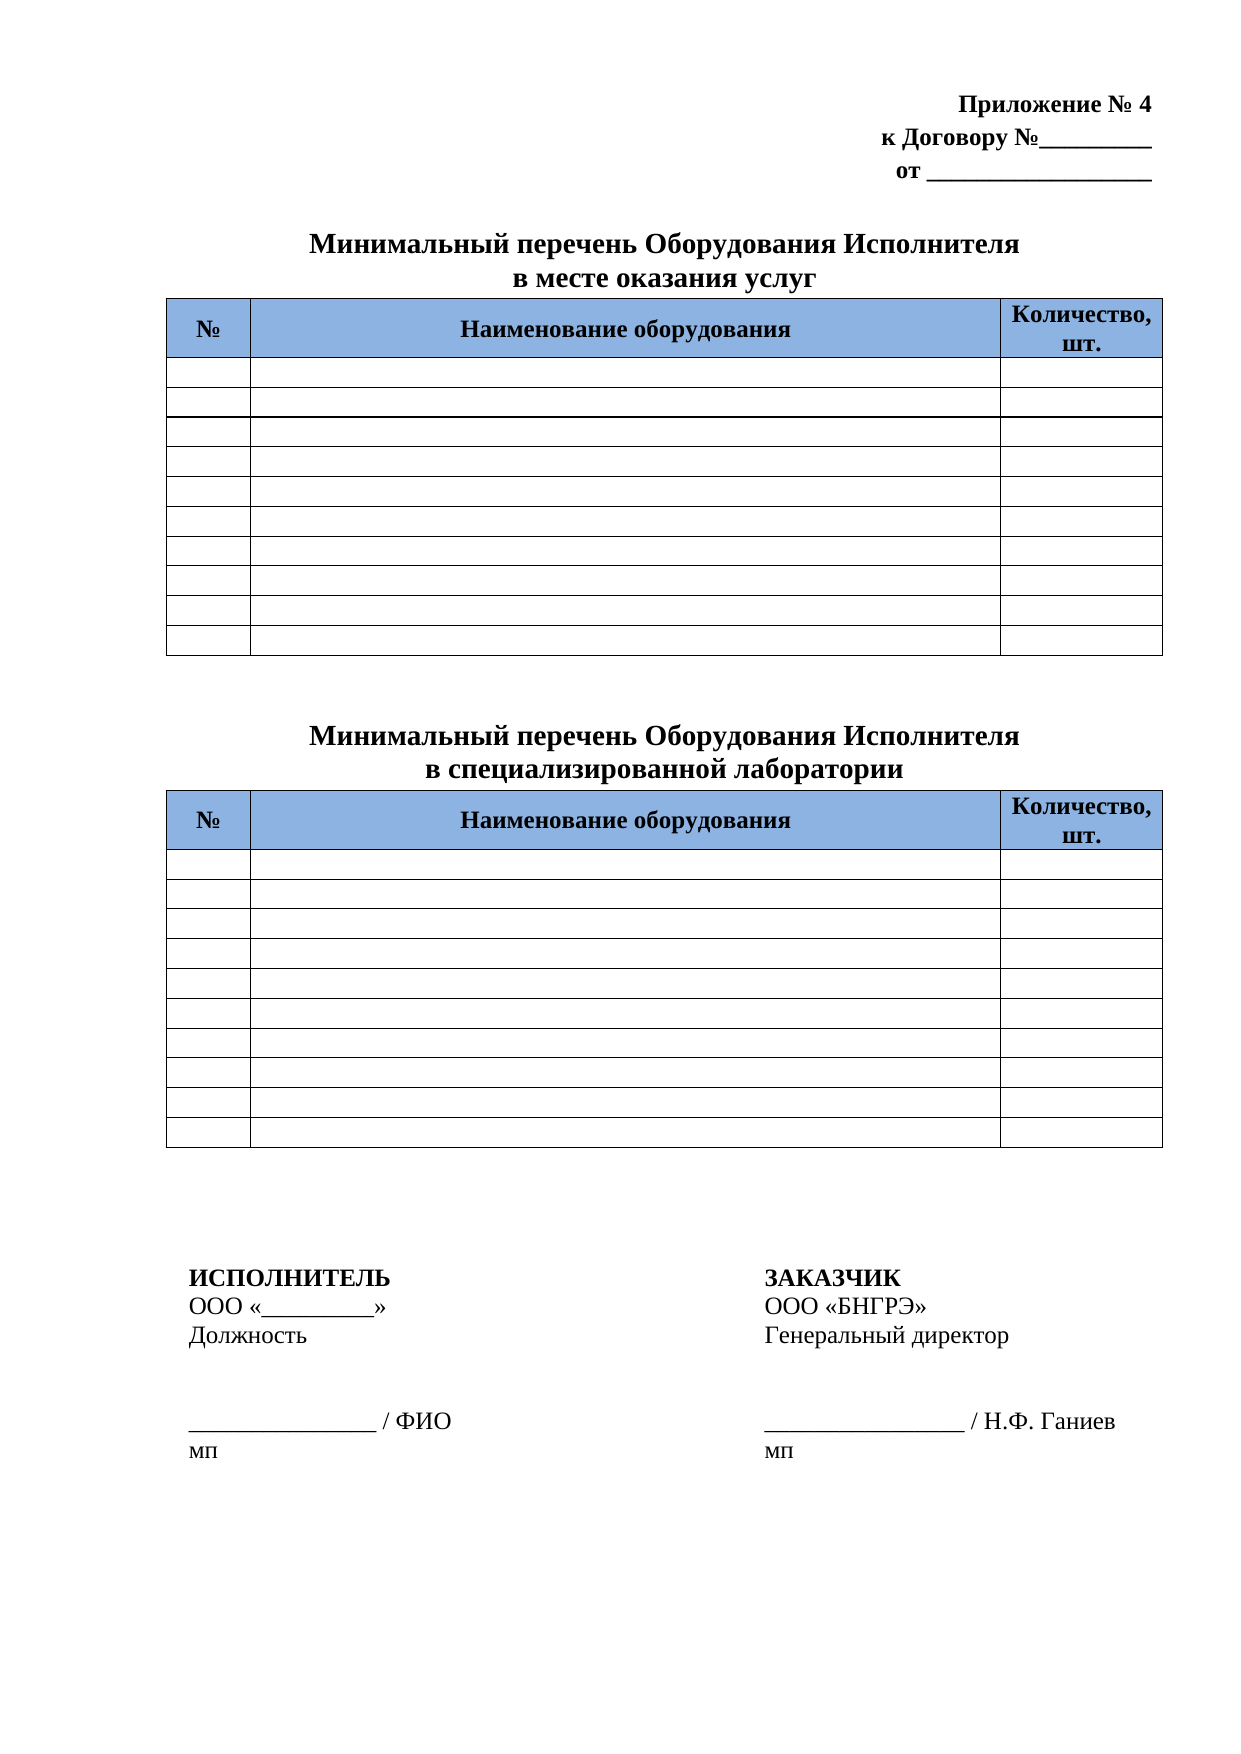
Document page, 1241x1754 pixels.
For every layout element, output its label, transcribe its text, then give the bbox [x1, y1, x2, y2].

table_header Количество, шт. [1001, 791, 1162, 849]
table_cell [1001, 596, 1162, 625]
table_cell [251, 507, 1000, 536]
table_cell [167, 388, 250, 416]
table_cell [1001, 850, 1162, 878]
table_cell [251, 626, 1000, 655]
text от __________________ [177, 155, 1152, 183]
table_cell [167, 358, 250, 387]
table_header ЗАКАЗЧИК ООО «БНГРЭ» Генеральный директор ________________ / Н.Ф. Ганиев мп [753, 1176, 1163, 1464]
table_cell [1001, 477, 1162, 506]
table_cell [167, 477, 250, 506]
table_cell [1001, 969, 1162, 998]
table_cell [167, 596, 250, 625]
table_cell [251, 1088, 1000, 1117]
text Минимальный перечень Оборудования Исполнителя [177, 226, 1152, 260]
table_cell [1001, 909, 1162, 938]
table_header ИСПОЛНИТЕЛЬ ООО «_________» Должность _______________ / ФИО мп [177, 1176, 753, 1464]
table_cell [251, 1029, 1000, 1057]
table_cell [1001, 358, 1162, 387]
table_header Наименование оборудования [251, 299, 1000, 357]
table_cell [167, 418, 250, 446]
table_cell [1001, 939, 1162, 968]
table_cell [167, 909, 250, 938]
table_cell [167, 880, 250, 908]
table_cell [167, 1029, 250, 1057]
table_cell [251, 1058, 1000, 1087]
table_cell [251, 537, 1000, 565]
table_cell [1001, 1118, 1162, 1147]
table_cell [251, 477, 1000, 506]
table_cell [167, 626, 250, 655]
table_header Наименование оборудования [251, 791, 1000, 849]
table_cell [167, 1088, 250, 1117]
table_cell [251, 447, 1000, 476]
table_header № [167, 791, 250, 849]
table_cell [1001, 1029, 1162, 1057]
text в специализированной лаборатории [177, 752, 1152, 785]
table_cell [167, 1118, 250, 1147]
table_cell [251, 969, 1000, 998]
table_cell [1001, 537, 1162, 565]
text в месте оказания услуг [177, 260, 1152, 293]
table_cell [251, 566, 1000, 595]
table_cell [251, 418, 1000, 446]
table_cell [1001, 447, 1162, 476]
table_cell [167, 447, 250, 476]
table_cell [251, 880, 1000, 908]
table_cell [167, 566, 250, 595]
table_cell [1001, 1058, 1162, 1087]
text Приложение № 4 [177, 89, 1152, 117]
table_cell [167, 999, 250, 1027]
table_cell [251, 358, 1000, 387]
text к Договору №_________ [177, 122, 1152, 150]
table_cell [1001, 388, 1162, 416]
table_cell [167, 969, 250, 998]
table_cell [1001, 418, 1162, 446]
table_cell [167, 939, 250, 968]
table_header Количество, шт. [1001, 299, 1162, 357]
table_cell [251, 909, 1000, 938]
table_cell [167, 537, 250, 565]
table_cell [1001, 507, 1162, 536]
table_cell [251, 850, 1000, 878]
table_header № [167, 299, 250, 357]
table_cell [167, 850, 250, 878]
table_cell [1001, 880, 1162, 908]
text Минимальный перечень Оборудования Исполнителя [177, 718, 1152, 752]
table_cell [251, 939, 1000, 968]
table_cell [251, 1118, 1000, 1147]
table_cell [251, 999, 1000, 1027]
table_cell [1001, 626, 1162, 655]
table_cell [1001, 999, 1162, 1027]
table_cell [167, 1058, 250, 1087]
table_cell [1001, 566, 1162, 595]
table_cell [251, 388, 1000, 416]
table_cell [1001, 1088, 1162, 1117]
table_cell [251, 596, 1000, 625]
table_cell [167, 507, 250, 536]
